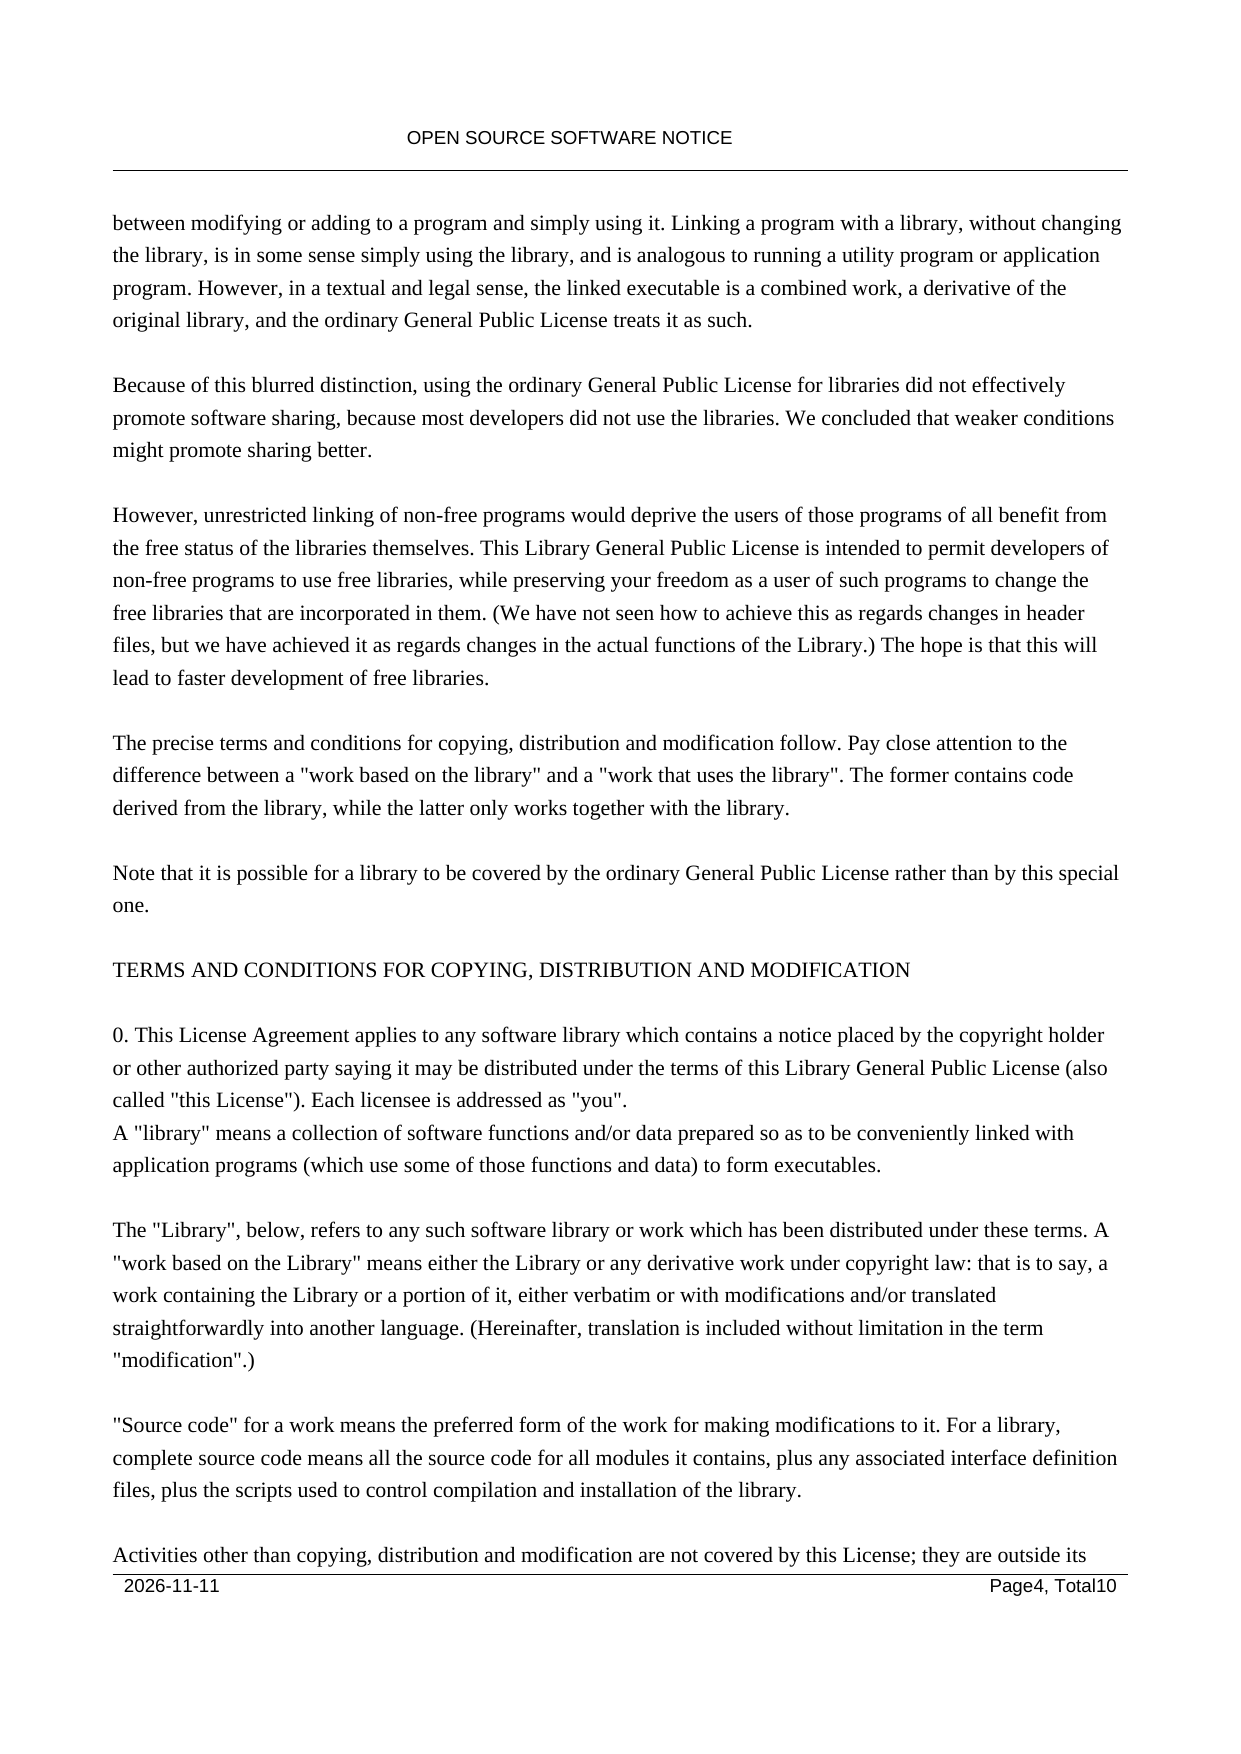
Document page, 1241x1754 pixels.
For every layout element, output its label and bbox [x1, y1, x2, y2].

text [112, 206, 1128, 1571]
